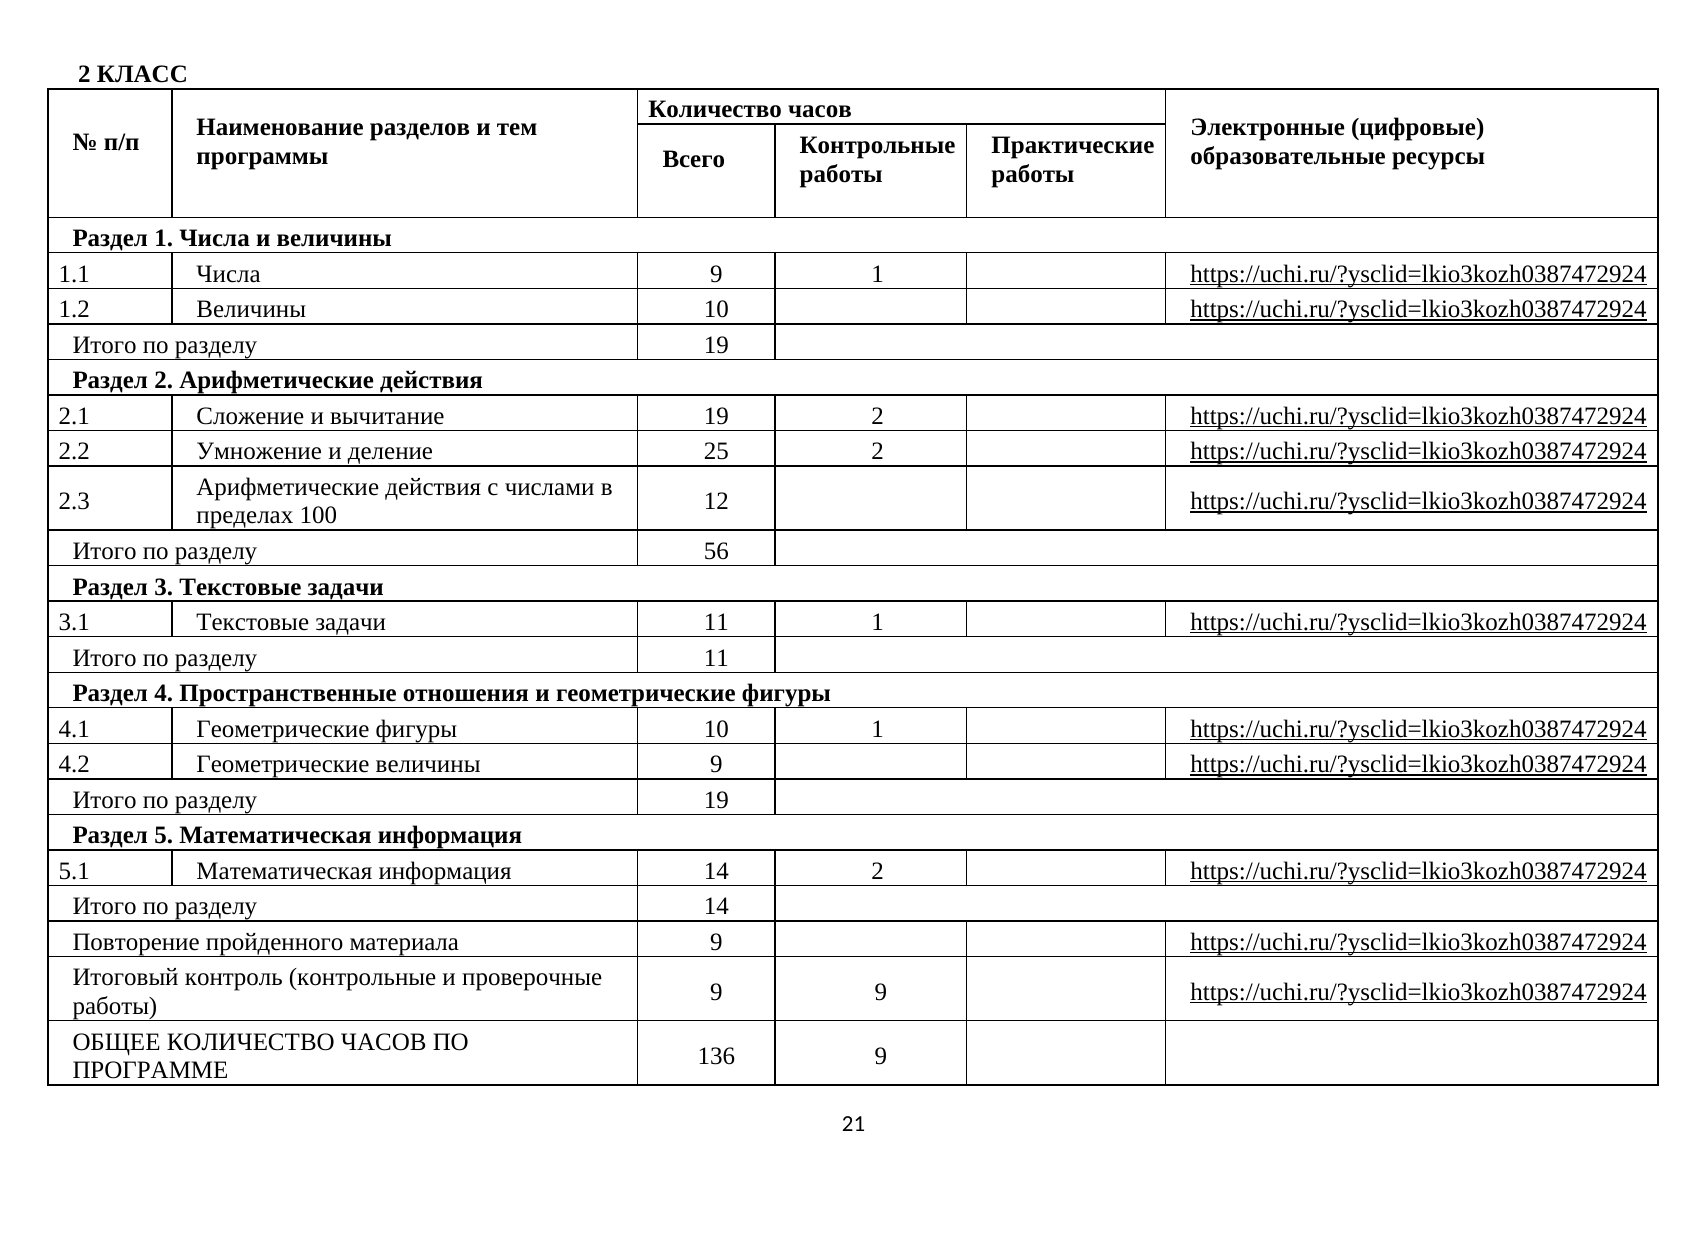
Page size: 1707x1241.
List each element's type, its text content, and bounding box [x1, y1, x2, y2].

table_cell Итого по разделу [49, 780, 637, 813]
table_cell [967, 744, 1165, 778]
table_cell Арифметические действия с числами в пределах 100 [173, 467, 637, 529]
table_cell Итого по разделу [49, 886, 637, 920]
table_cell 1.1 [49, 253, 171, 287]
table_cell https://uchi.ru/?ysclid=lkio3kozh0387472924 [1166, 431, 1657, 465]
table_cell https://uchi.ru/?ysclid=lkio3kozh0387472924 [1166, 957, 1657, 1020]
table_cell Итого по разделу [49, 325, 637, 358]
text 2 КЛАСС [72, 59, 1647, 88]
table_cell 5.1 [49, 851, 171, 884]
table_cell https://uchi.ru/?ysclid=lkio3kozh0387472924 [1166, 922, 1657, 956]
table_cell 1.2 [49, 289, 171, 323]
table_cell https://uchi.ru/?ysclid=lkio3kozh0387472924 [1166, 289, 1657, 323]
table_cell 11 [638, 602, 774, 636]
table_cell https://uchi.ru/?ysclid=lkio3kozh0387472924 [1166, 708, 1657, 742]
table_cell Текстовые задачи [173, 602, 637, 636]
table_cell https://uchi.ru/?ysclid=lkio3kozh0387472924 [1166, 851, 1657, 884]
table_cell Раздел 2. Арифметические действия [49, 360, 1657, 394]
table_cell Итого по разделу [49, 637, 637, 671]
table_cell Геометрические величины [173, 744, 637, 778]
table_cell [967, 602, 1165, 636]
table_cell 14 [638, 851, 774, 884]
table_cell Раздел 3. Текстовые задачи [49, 566, 1657, 600]
table_cell 1 [776, 708, 966, 742]
table_cell 19 [638, 780, 774, 813]
table_cell [776, 922, 966, 956]
table_cell 9 [638, 957, 774, 1020]
table_cell [967, 467, 1165, 529]
table_cell [776, 325, 1657, 358]
table_cell 9 [776, 1021, 966, 1084]
table_cell 9 [638, 744, 774, 778]
table_cell 136 [638, 1021, 774, 1084]
table_cell Сложение и вычитание [173, 396, 637, 429]
table_cell ОБЩЕЕ КОЛИЧЕСТВО ЧАСОВ ПО ПРОГРАММЕ [49, 1021, 637, 1084]
table_cell 10 [638, 708, 774, 742]
table_cell https://uchi.ru/?ysclid=lkio3kozh0387472924 [1166, 396, 1657, 429]
table_cell [1166, 1021, 1657, 1084]
table_cell 4.1 [49, 708, 171, 742]
table_cell Числа [173, 253, 637, 287]
table_cell 3.1 [49, 602, 171, 636]
table_cell https://uchi.ru/?ysclid=lkio3kozh0387472924 [1166, 602, 1657, 636]
table_cell 1 [776, 602, 966, 636]
table_cell Раздел 1. Числа и величины [49, 218, 1657, 252]
table_cell [967, 922, 1165, 956]
table_cell 19 [638, 396, 774, 429]
table_cell https://uchi.ru/?ysclid=lkio3kozh0387472924 [1166, 253, 1657, 287]
table_cell Математическая информация [173, 851, 637, 884]
table_cell Геометрические фигуры [173, 708, 637, 742]
table_cell Раздел 5. Математическая информация [49, 815, 1657, 849]
table_cell Практические работы [967, 125, 1165, 216]
table_cell [967, 957, 1165, 1020]
table_cell [776, 531, 1657, 565]
table_cell 2.3 [49, 467, 171, 529]
table_cell Всего [638, 125, 774, 216]
table_cell 9 [638, 922, 774, 956]
table_cell https://uchi.ru/?ysclid=lkio3kozh0387472924 [1166, 744, 1657, 778]
table_cell Умножение и деление [173, 431, 637, 465]
table_cell 4.2 [49, 744, 171, 778]
table_cell 11 [638, 637, 774, 671]
table_cell [967, 1021, 1165, 1084]
table_cell [967, 851, 1165, 884]
table_cell [967, 708, 1165, 742]
table_cell 19 [638, 325, 774, 358]
table_cell 2.2 [49, 431, 171, 465]
table_cell 25 [638, 431, 774, 465]
table_cell [776, 467, 966, 529]
table_header Электронные (цифровые) образовательные ресурсы [1166, 90, 1657, 216]
table_cell 56 [638, 531, 774, 565]
table_cell 10 [638, 289, 774, 323]
table_cell [776, 744, 966, 778]
table_cell 2 [776, 851, 966, 884]
table_cell [967, 289, 1165, 323]
table_cell [967, 396, 1165, 429]
table_cell 9 [638, 253, 774, 287]
table_header Количество часов [638, 90, 1165, 123]
table_cell 2 [776, 431, 966, 465]
table_cell Величины [173, 289, 637, 323]
table_cell Итоговый контроль (контрольные и проверочные работы) [49, 957, 637, 1020]
table_cell 14 [638, 886, 774, 920]
table_cell [776, 780, 1657, 813]
table_cell 12 [638, 467, 774, 529]
table_cell Раздел 4. Пространственные отношения и геометрические фигуры [49, 673, 1657, 707]
table_cell 9 [776, 957, 966, 1020]
table_cell [776, 289, 966, 323]
table_cell [776, 637, 1657, 671]
table_header № п/п [49, 90, 171, 216]
table_cell https://uchi.ru/?ysclid=lkio3kozh0387472924 [1166, 467, 1657, 529]
table_cell Итого по разделу [49, 531, 637, 565]
table_cell Повторение пройденного материала [49, 922, 637, 956]
table_cell 2 [776, 396, 966, 429]
table_cell [776, 886, 1657, 920]
table_cell 1 [776, 253, 966, 287]
table_header Наименование разделов и тем программы [173, 90, 637, 216]
table_cell [967, 253, 1165, 287]
table_cell Контрольные работы [776, 125, 966, 216]
table_cell 2.1 [49, 396, 171, 429]
table_cell [967, 431, 1165, 465]
